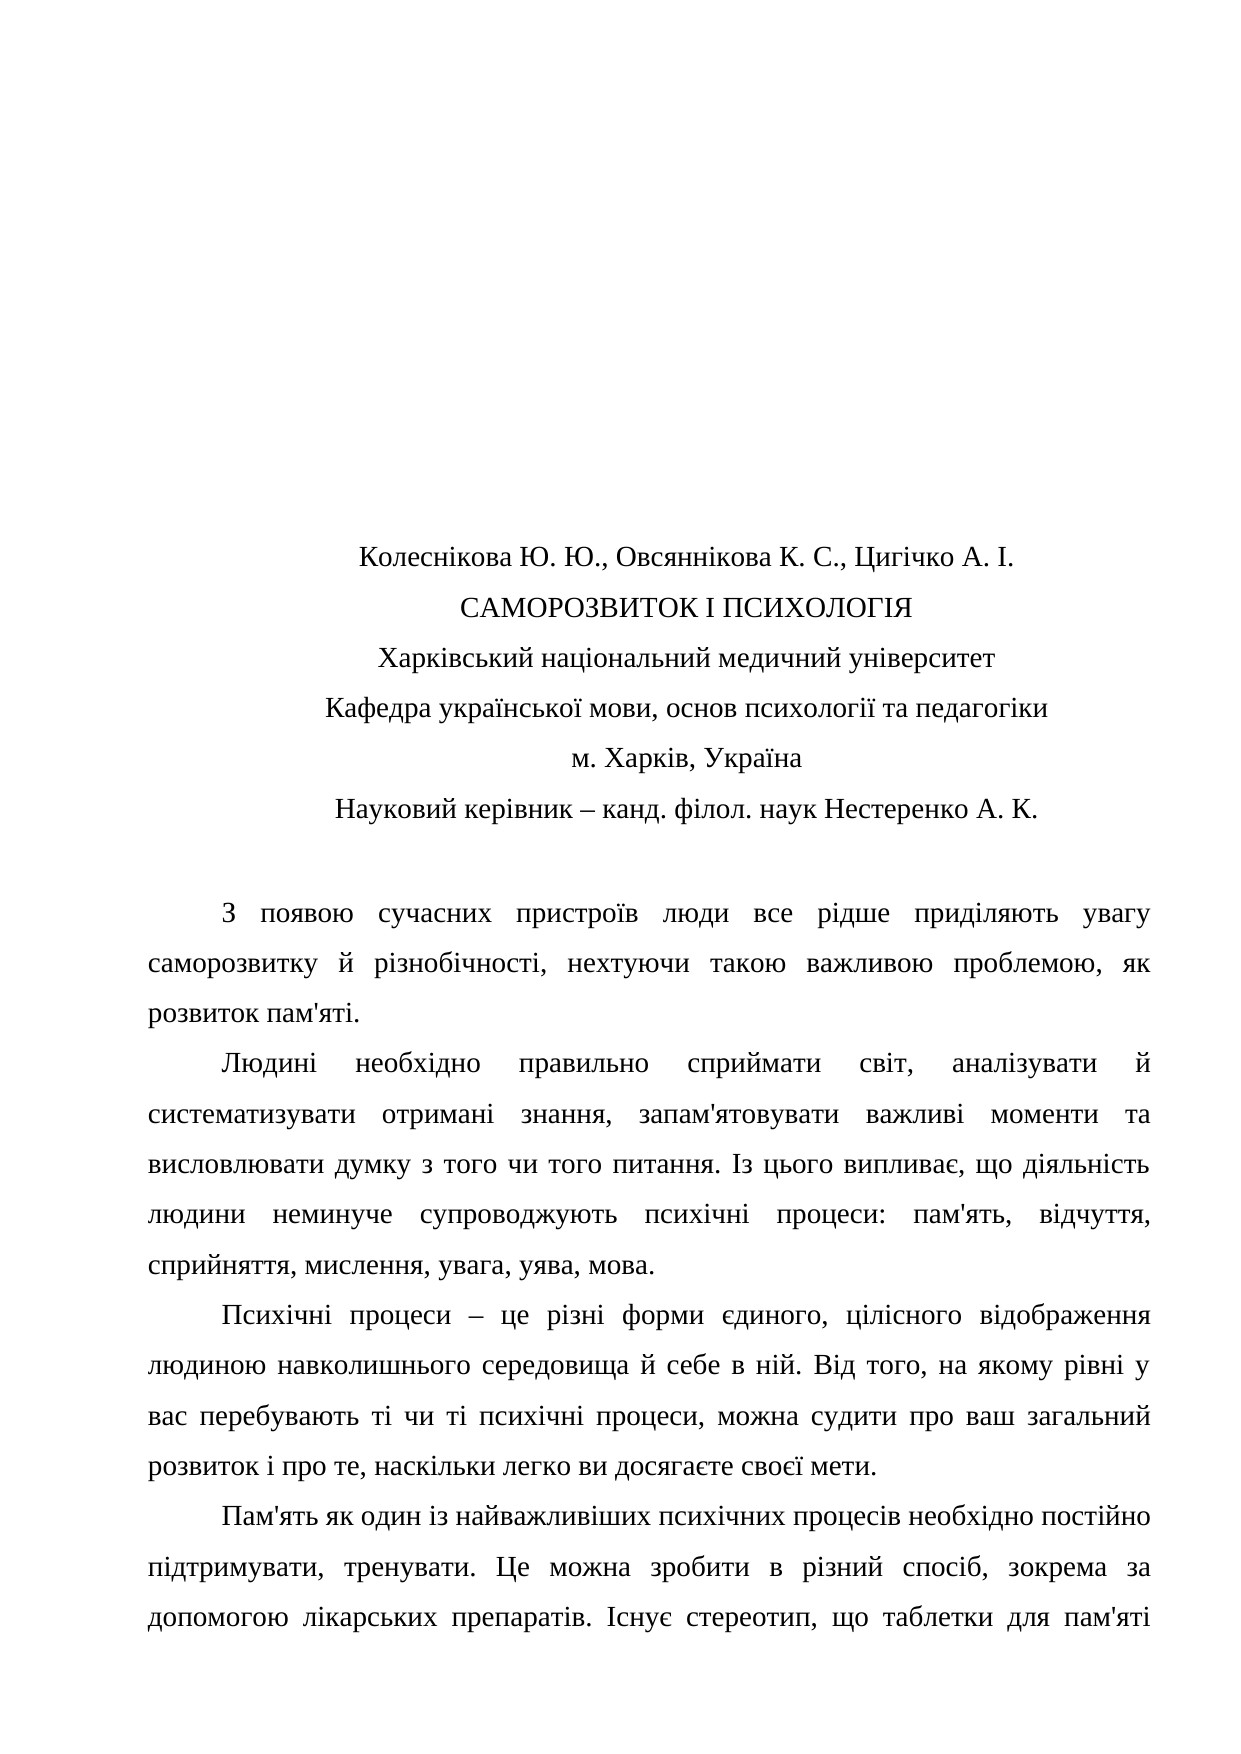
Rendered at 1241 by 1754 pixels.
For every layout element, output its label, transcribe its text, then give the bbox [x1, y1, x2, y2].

text м. Харків, Україна [148, 741, 1152, 774]
text Науковий керівник – канд. філол. наук Нестеренко А. К. [148, 791, 1152, 824]
text Психічні процеси – це різні форми єдиного, цілісного відображення людиною навколишнього середовища й себе в ній. Від того, на якому рівні у вас перебувають ті чи ті психічні процеси, можна судити про ваш загальний розвиток і про те, наскільки легко ви досягаєте своєї мети. [148, 1297, 1152, 1482]
text Саморозвиток і психологія [148, 590, 1152, 623]
text Людині необхідно правильно сприймати світ, аналізувати й систематизувати отримані знання, запам'ятовувати важливі моменти та висловлювати думку з того чи того питання. Із цього випливає, що діяльність людини неминуче супроводжують психічні процеси: пам'ять, відчуття, сприйняття, мислення, увага, уява, мова. [148, 1046, 1152, 1280]
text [148, 1498, 1152, 1633]
text Колеснікова Ю. Ю., Овсяннікова К. С., Цигічко А. І. [148, 539, 1152, 573]
text Харківський національний медичний університет [148, 640, 1152, 673]
text З появою сучасних пристроїв люди все рідше приділяють увагу саморозвитку й різнобічності, нехтуючи такою важливою проблемою, як розвиток пам'яті. [148, 895, 1152, 1029]
text Кафедра української мови, основ психології та педагогіки [148, 690, 1152, 724]
